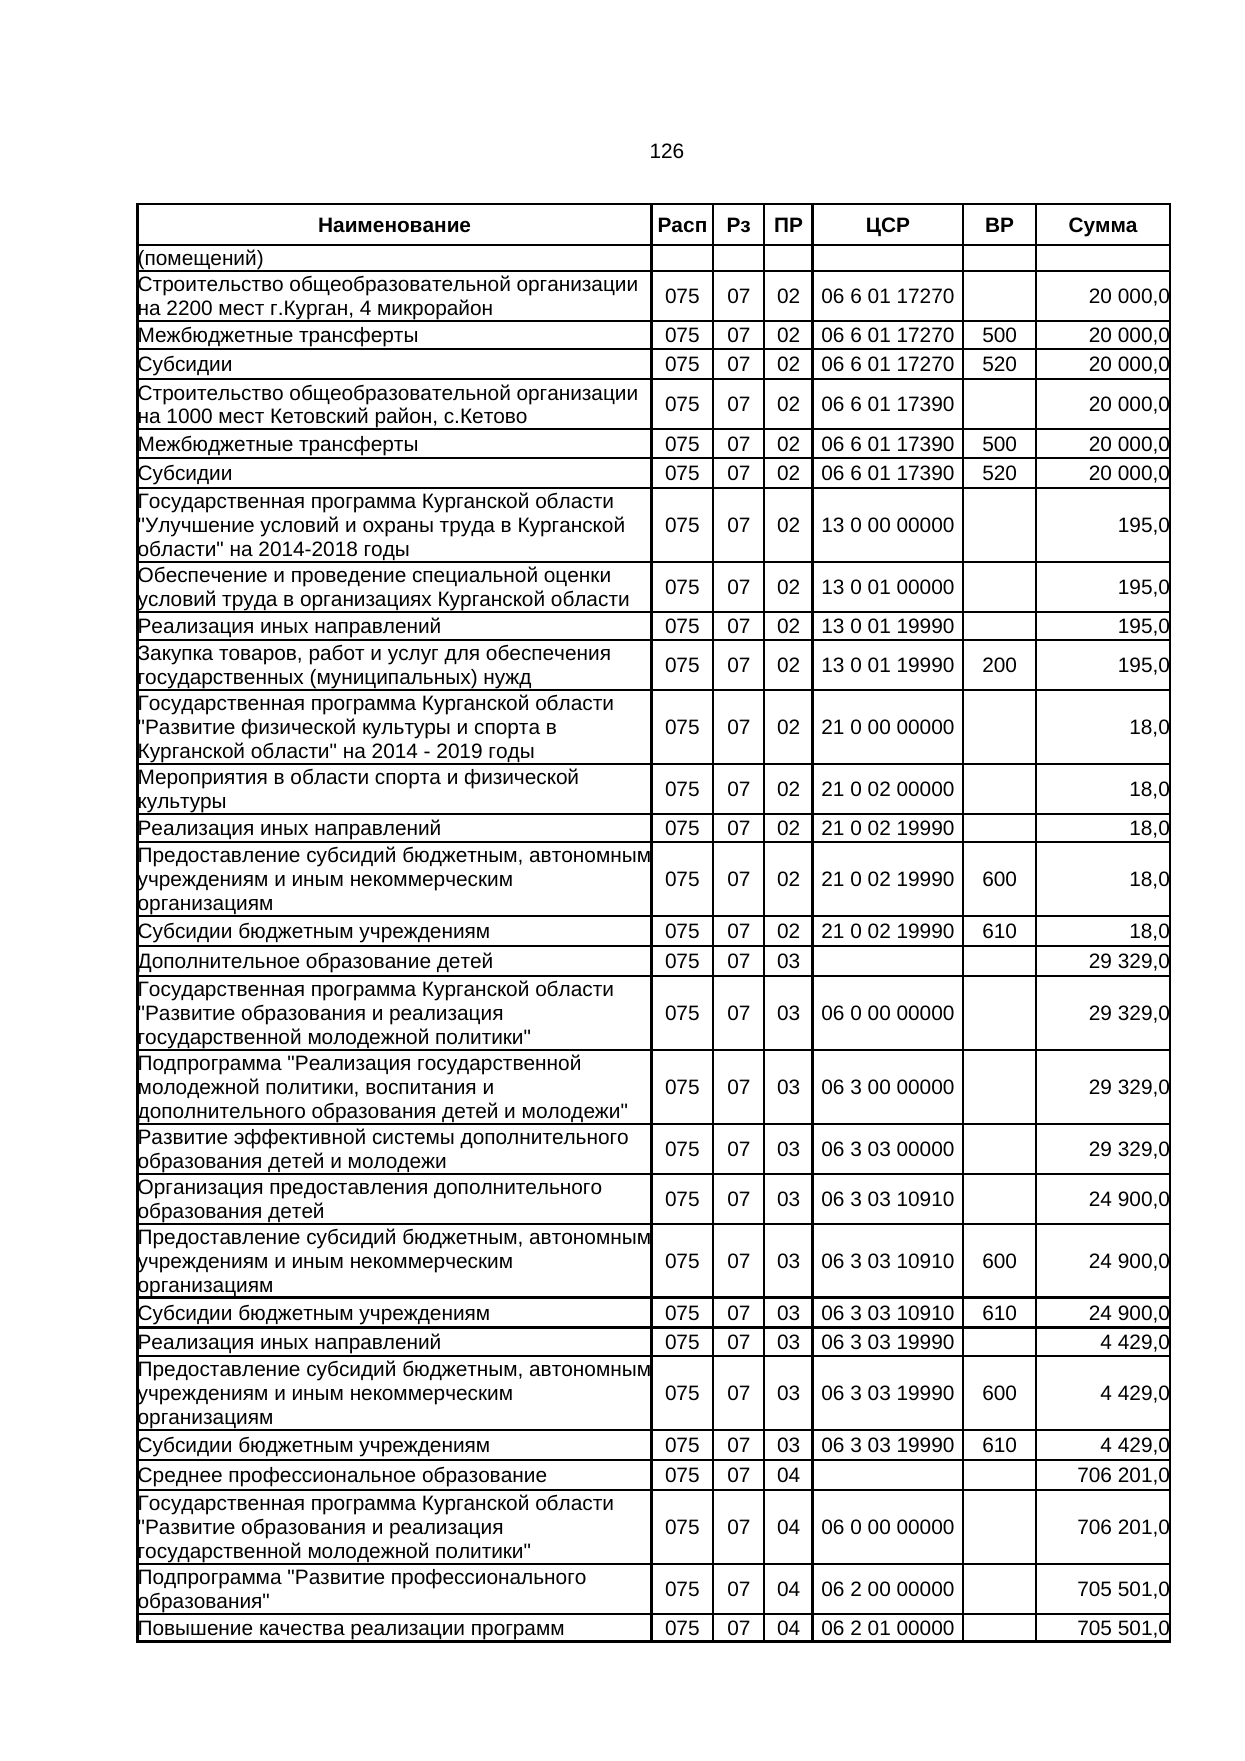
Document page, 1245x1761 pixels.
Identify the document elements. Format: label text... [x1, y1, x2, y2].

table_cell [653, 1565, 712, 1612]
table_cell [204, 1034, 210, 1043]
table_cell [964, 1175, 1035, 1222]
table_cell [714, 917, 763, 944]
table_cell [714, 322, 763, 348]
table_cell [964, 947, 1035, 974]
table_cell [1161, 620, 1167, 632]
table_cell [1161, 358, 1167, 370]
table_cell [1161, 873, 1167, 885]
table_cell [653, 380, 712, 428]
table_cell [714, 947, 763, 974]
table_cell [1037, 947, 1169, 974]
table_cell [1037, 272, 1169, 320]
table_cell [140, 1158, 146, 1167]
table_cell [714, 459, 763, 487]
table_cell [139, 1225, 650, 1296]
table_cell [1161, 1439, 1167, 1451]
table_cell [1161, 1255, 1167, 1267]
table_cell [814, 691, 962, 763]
table_header Рз [714, 205, 763, 244]
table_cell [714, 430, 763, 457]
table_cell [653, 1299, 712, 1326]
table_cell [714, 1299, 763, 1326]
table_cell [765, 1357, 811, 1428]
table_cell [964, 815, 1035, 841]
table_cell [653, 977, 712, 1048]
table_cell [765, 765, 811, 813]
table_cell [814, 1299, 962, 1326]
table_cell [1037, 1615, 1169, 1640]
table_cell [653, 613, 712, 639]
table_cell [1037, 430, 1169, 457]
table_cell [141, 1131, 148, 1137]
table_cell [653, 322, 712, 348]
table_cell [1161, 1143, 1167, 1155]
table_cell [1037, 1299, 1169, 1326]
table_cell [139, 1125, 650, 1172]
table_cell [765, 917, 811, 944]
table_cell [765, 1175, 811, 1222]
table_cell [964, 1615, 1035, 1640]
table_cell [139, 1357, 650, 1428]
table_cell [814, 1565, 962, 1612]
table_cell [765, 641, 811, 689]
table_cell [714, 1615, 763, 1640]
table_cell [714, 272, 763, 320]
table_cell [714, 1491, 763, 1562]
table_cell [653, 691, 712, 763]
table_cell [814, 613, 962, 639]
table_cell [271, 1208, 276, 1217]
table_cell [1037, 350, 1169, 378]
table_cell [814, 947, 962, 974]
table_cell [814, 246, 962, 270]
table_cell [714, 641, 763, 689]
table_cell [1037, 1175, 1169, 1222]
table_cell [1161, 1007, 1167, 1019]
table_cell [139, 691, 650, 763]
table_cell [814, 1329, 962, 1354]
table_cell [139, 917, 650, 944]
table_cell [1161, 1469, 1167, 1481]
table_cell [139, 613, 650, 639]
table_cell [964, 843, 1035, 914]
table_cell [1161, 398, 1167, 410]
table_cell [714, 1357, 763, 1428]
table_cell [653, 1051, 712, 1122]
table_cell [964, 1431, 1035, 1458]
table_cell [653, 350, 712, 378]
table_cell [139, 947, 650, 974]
table_header ЦСР [814, 205, 962, 244]
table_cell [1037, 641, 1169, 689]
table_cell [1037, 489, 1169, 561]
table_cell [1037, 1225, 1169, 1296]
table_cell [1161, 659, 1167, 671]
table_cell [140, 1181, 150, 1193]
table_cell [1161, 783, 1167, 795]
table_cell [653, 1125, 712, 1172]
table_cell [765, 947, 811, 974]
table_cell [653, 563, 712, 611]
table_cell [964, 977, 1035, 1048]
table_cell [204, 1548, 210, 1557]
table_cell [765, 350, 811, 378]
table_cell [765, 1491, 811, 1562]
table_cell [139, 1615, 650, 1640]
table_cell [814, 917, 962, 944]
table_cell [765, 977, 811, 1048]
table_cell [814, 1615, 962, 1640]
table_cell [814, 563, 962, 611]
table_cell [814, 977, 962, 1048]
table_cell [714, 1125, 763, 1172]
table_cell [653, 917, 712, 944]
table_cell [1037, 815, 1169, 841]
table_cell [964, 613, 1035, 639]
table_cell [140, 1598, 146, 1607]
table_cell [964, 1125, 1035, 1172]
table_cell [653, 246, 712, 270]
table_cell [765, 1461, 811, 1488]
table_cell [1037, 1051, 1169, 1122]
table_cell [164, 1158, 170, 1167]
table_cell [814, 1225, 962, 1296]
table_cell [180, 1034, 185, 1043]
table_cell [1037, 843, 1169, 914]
table_header Сумма [1037, 205, 1169, 244]
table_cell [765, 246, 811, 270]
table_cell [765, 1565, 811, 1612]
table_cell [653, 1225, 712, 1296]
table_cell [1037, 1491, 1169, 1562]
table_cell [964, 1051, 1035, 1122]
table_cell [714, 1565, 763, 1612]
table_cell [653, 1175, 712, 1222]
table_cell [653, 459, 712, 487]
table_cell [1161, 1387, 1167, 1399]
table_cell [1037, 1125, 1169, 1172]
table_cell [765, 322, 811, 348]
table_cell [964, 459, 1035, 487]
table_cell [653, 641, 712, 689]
table_header Наименование [139, 205, 650, 244]
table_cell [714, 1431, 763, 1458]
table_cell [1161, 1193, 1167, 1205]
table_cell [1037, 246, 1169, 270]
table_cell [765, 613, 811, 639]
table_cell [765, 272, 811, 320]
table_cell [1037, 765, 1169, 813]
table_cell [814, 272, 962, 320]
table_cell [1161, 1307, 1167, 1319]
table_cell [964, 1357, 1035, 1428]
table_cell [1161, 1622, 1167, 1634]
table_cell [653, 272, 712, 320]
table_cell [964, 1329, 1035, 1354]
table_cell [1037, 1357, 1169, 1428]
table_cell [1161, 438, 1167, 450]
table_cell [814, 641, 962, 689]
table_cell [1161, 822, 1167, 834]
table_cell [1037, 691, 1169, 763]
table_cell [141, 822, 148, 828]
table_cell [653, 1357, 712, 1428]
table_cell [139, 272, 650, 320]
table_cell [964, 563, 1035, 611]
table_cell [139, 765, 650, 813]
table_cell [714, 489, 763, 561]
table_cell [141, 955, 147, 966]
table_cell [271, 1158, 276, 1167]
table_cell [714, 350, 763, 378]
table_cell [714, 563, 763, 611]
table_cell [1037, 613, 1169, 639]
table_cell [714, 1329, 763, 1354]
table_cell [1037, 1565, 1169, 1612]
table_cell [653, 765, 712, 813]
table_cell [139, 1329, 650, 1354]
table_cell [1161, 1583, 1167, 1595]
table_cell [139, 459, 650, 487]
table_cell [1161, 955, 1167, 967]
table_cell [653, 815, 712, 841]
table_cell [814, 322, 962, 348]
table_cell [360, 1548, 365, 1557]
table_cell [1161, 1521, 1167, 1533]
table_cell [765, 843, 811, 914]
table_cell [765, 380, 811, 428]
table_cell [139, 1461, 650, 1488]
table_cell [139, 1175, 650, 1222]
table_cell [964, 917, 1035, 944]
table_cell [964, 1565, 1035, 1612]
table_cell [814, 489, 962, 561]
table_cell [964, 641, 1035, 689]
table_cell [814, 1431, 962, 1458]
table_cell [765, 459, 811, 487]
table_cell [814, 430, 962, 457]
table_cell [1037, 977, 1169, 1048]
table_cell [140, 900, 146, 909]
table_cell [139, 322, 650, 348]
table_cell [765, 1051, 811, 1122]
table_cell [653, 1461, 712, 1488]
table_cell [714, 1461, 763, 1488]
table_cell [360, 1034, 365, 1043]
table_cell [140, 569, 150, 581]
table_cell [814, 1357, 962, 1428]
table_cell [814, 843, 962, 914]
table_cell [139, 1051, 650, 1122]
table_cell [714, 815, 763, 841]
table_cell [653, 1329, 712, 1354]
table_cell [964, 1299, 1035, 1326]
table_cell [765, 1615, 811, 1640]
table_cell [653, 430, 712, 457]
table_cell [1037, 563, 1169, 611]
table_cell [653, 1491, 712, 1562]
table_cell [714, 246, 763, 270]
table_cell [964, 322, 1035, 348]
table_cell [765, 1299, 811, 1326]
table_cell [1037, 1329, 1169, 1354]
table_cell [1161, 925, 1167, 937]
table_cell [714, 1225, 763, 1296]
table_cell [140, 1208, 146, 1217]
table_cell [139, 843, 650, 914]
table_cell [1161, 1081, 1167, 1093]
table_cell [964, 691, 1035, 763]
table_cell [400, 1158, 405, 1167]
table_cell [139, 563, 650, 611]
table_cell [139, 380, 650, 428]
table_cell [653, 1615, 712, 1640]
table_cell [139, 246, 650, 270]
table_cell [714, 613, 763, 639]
table_header ПР [765, 205, 811, 244]
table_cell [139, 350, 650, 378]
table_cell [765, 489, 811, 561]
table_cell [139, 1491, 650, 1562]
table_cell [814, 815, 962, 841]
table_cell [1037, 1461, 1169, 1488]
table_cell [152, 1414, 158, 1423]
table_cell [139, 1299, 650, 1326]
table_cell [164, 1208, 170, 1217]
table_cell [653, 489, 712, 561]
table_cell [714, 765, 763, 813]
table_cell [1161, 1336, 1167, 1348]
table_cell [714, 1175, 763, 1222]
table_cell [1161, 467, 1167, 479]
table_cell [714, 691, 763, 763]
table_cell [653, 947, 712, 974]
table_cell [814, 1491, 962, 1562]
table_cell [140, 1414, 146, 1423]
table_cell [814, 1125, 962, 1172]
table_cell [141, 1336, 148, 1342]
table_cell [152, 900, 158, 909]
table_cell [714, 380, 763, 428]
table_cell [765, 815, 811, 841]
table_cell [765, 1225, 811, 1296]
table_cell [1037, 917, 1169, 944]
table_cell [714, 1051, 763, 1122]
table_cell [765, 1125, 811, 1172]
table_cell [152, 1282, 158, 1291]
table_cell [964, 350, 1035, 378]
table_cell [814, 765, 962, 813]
table_header ВР [964, 205, 1035, 244]
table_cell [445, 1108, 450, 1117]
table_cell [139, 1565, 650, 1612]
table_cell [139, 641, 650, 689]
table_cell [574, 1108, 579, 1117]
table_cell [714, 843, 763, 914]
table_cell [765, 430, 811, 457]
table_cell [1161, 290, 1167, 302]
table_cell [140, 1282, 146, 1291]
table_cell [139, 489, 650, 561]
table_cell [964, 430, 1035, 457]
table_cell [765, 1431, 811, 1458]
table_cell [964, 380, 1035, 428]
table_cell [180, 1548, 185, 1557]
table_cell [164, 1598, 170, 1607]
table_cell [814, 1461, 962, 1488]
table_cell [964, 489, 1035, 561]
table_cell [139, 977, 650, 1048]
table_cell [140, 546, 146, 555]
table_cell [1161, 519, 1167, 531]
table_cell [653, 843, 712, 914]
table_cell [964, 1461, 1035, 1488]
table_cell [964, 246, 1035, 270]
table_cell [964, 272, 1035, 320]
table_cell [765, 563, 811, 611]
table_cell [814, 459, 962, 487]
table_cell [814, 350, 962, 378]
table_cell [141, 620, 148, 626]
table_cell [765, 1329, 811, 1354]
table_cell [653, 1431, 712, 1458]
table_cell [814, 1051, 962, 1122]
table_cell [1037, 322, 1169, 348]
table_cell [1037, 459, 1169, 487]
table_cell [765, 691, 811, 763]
table_header Расп [653, 205, 712, 244]
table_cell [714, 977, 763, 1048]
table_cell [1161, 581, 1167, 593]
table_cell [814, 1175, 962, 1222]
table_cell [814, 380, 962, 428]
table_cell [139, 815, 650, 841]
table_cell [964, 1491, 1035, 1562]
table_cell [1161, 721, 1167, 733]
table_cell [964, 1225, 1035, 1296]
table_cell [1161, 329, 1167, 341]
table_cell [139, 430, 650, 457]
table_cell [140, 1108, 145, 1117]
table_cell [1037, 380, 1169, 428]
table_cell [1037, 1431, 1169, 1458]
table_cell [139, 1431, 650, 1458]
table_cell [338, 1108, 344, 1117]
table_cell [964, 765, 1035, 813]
